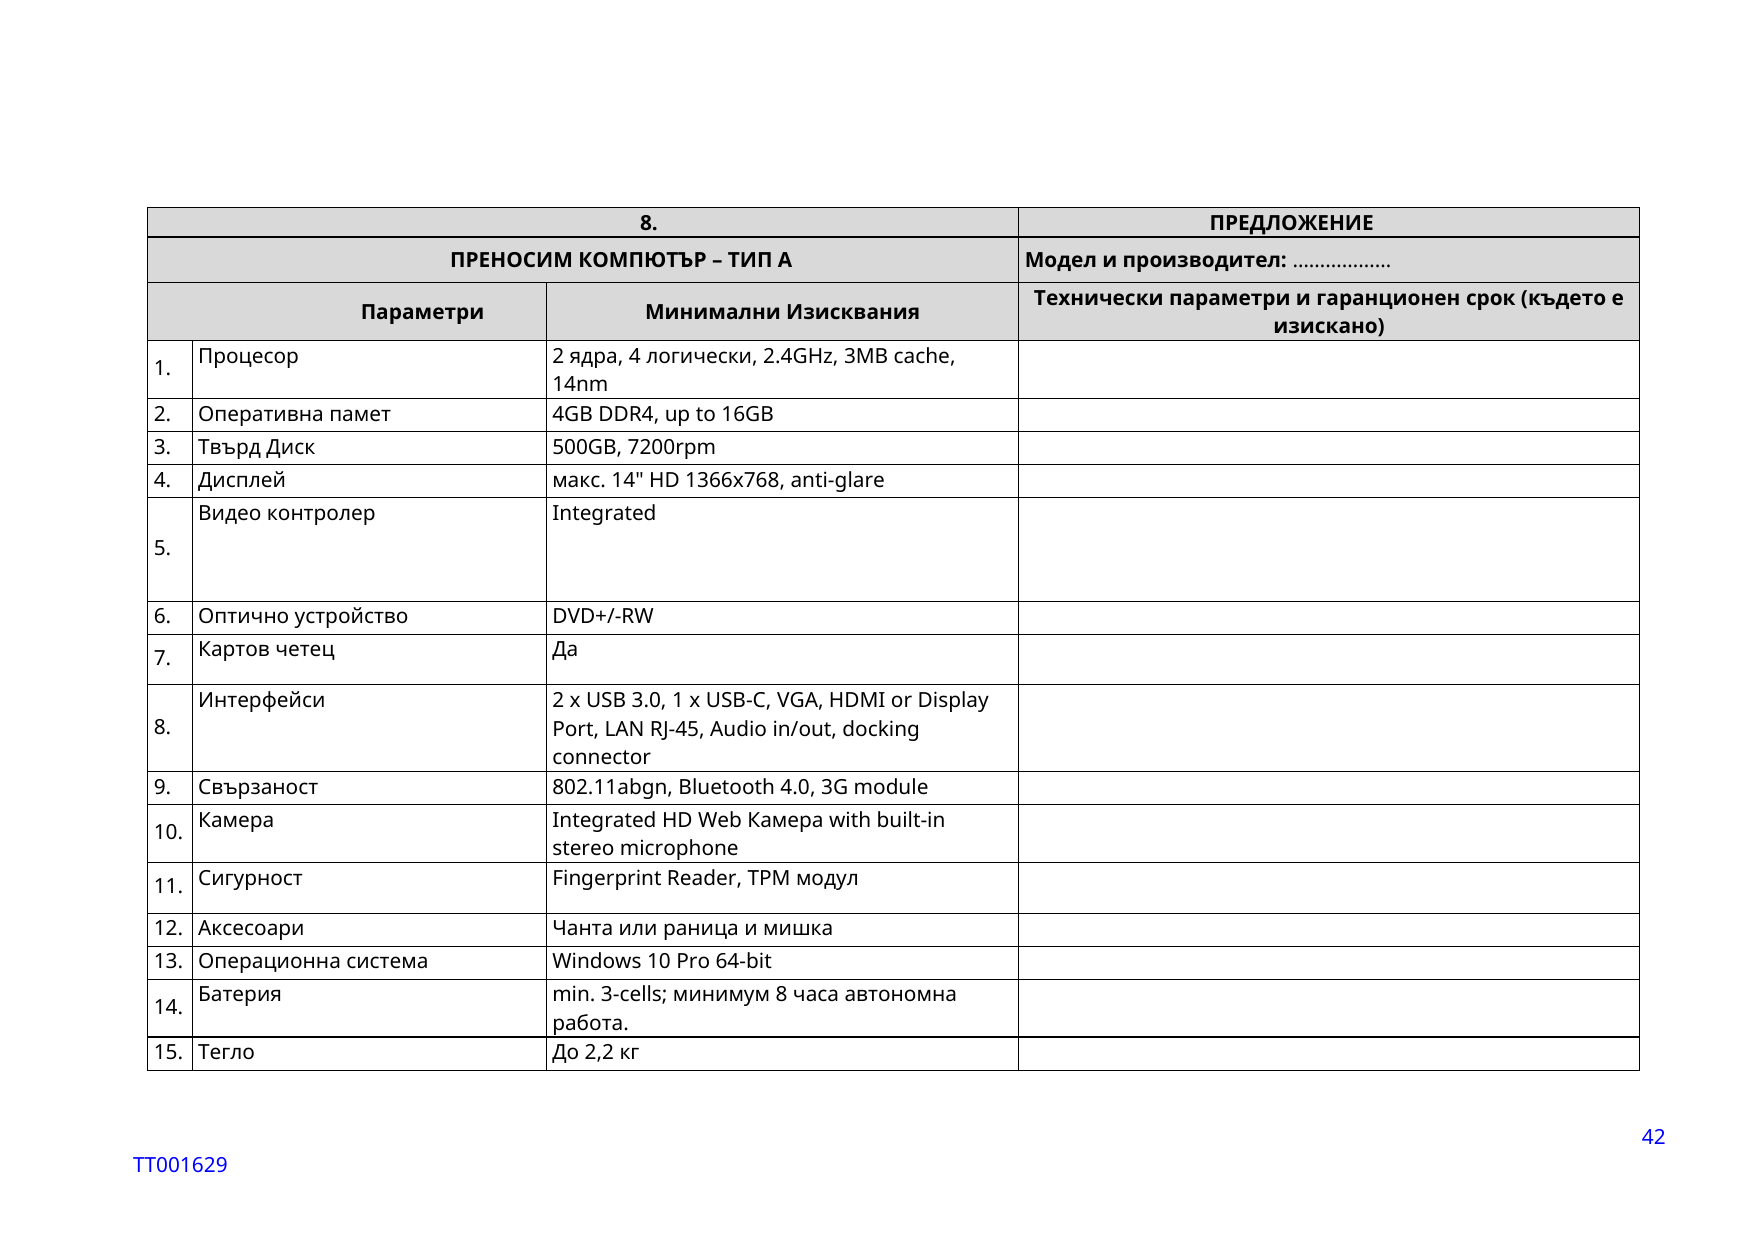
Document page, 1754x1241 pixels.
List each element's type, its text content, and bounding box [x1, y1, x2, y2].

table_cell DVD+/-RW [547, 602, 1018, 633]
table_cell Windows 10 Pro 64-bit [547, 947, 1018, 978]
table_cell [148, 947, 192, 978]
table_cell [148, 863, 192, 912]
table_header [148, 208, 298, 236]
table_cell [148, 805, 192, 862]
table_cell [1019, 914, 1639, 946]
table_cell Оперативна памет [193, 399, 546, 431]
table_cell Батерия [193, 980, 546, 1036]
table_cell [1019, 432, 1639, 464]
table_cell [1019, 805, 1639, 862]
table_cell [148, 635, 192, 684]
table_cell [148, 399, 192, 431]
table_cell [148, 341, 192, 398]
table_cell Оптично устройство [193, 602, 546, 633]
table_cell Чанта или раница и мишка [547, 914, 1018, 946]
table_cell [148, 602, 192, 633]
table_header ПРЕДЛОЖЕНИЕ [1019, 208, 1639, 236]
table_cell [1019, 947, 1639, 978]
table_cell [1019, 685, 1639, 771]
table_cell 2 x USB 3.0, 1 x USB-C, VGA, HDMI or Display Port, LAN RJ-45, Audio in/out, docking connector [547, 685, 1018, 771]
table_cell [148, 914, 192, 946]
table_cell 802.11abgn, Bluetooth 4.0, 3G module [547, 772, 1018, 804]
table_cell Технически параметри и гаранционен срок (където е изискано) [1019, 283, 1639, 340]
table_cell min. 3-cells; минимум 8 часа автономна работа. [547, 980, 1018, 1036]
table_cell Дисплей [193, 465, 546, 497]
table_cell Integrated [547, 498, 1018, 601]
table_cell Картов четец [193, 635, 546, 684]
table_cell [148, 432, 192, 464]
table_cell [1019, 602, 1639, 633]
table_cell 2 ядра, 4 логически, 2.4GHz, 3MB cache, 14nm [547, 341, 1018, 398]
table_header [298, 208, 1018, 236]
table_cell Свързаност [193, 772, 546, 804]
table_cell [148, 238, 298, 282]
table_cell [1019, 498, 1639, 601]
table_cell макс. 14" HD 1366x768, anti-glare [547, 465, 1018, 497]
table_cell 500GB, 7200rpm [547, 432, 1018, 464]
table_cell [148, 283, 298, 340]
table_cell Камера [193, 805, 546, 862]
table_cell [148, 1038, 192, 1069]
table_cell [148, 980, 192, 1036]
table_cell Сигурност [193, 863, 546, 912]
table_cell [148, 498, 192, 601]
table_cell Аксесоари [193, 914, 546, 946]
table_cell [1019, 1038, 1639, 1069]
table_cell Тегло [193, 1038, 546, 1069]
table_cell Процесор [193, 341, 546, 398]
table_cell [148, 465, 192, 497]
table_cell ПРЕНОСИМ КОМПЮТЪР – ТИП А [298, 238, 1018, 282]
table_cell [148, 685, 192, 771]
table_cell Модел и производител: ……………… [1019, 238, 1639, 282]
table_cell Fingerprint Reader, TPM модул [547, 863, 1018, 912]
table_cell Интерфейси [193, 685, 546, 771]
table_cell [1019, 863, 1639, 912]
table_cell Видео контролер [193, 498, 546, 601]
table_cell [1019, 980, 1639, 1036]
table_cell Твърд Диск [193, 432, 546, 464]
table_cell [1019, 772, 1639, 804]
table_cell [148, 772, 192, 804]
table_cell Integrated HD Web Камера with built-in stereo microphone [547, 805, 1018, 862]
table_cell [1019, 465, 1639, 497]
table_cell До 2,2 кг [547, 1038, 1018, 1069]
table_cell [1019, 341, 1639, 398]
table_cell Минимални Изисквания [547, 283, 1018, 340]
table_cell Операционна система [193, 947, 546, 978]
table_cell [1019, 635, 1639, 684]
table_cell Да [547, 635, 1018, 684]
table_cell [1019, 399, 1639, 431]
table_cell 4GB DDR4, up to 16GB [547, 399, 1018, 431]
table_cell Параметри [298, 283, 546, 340]
